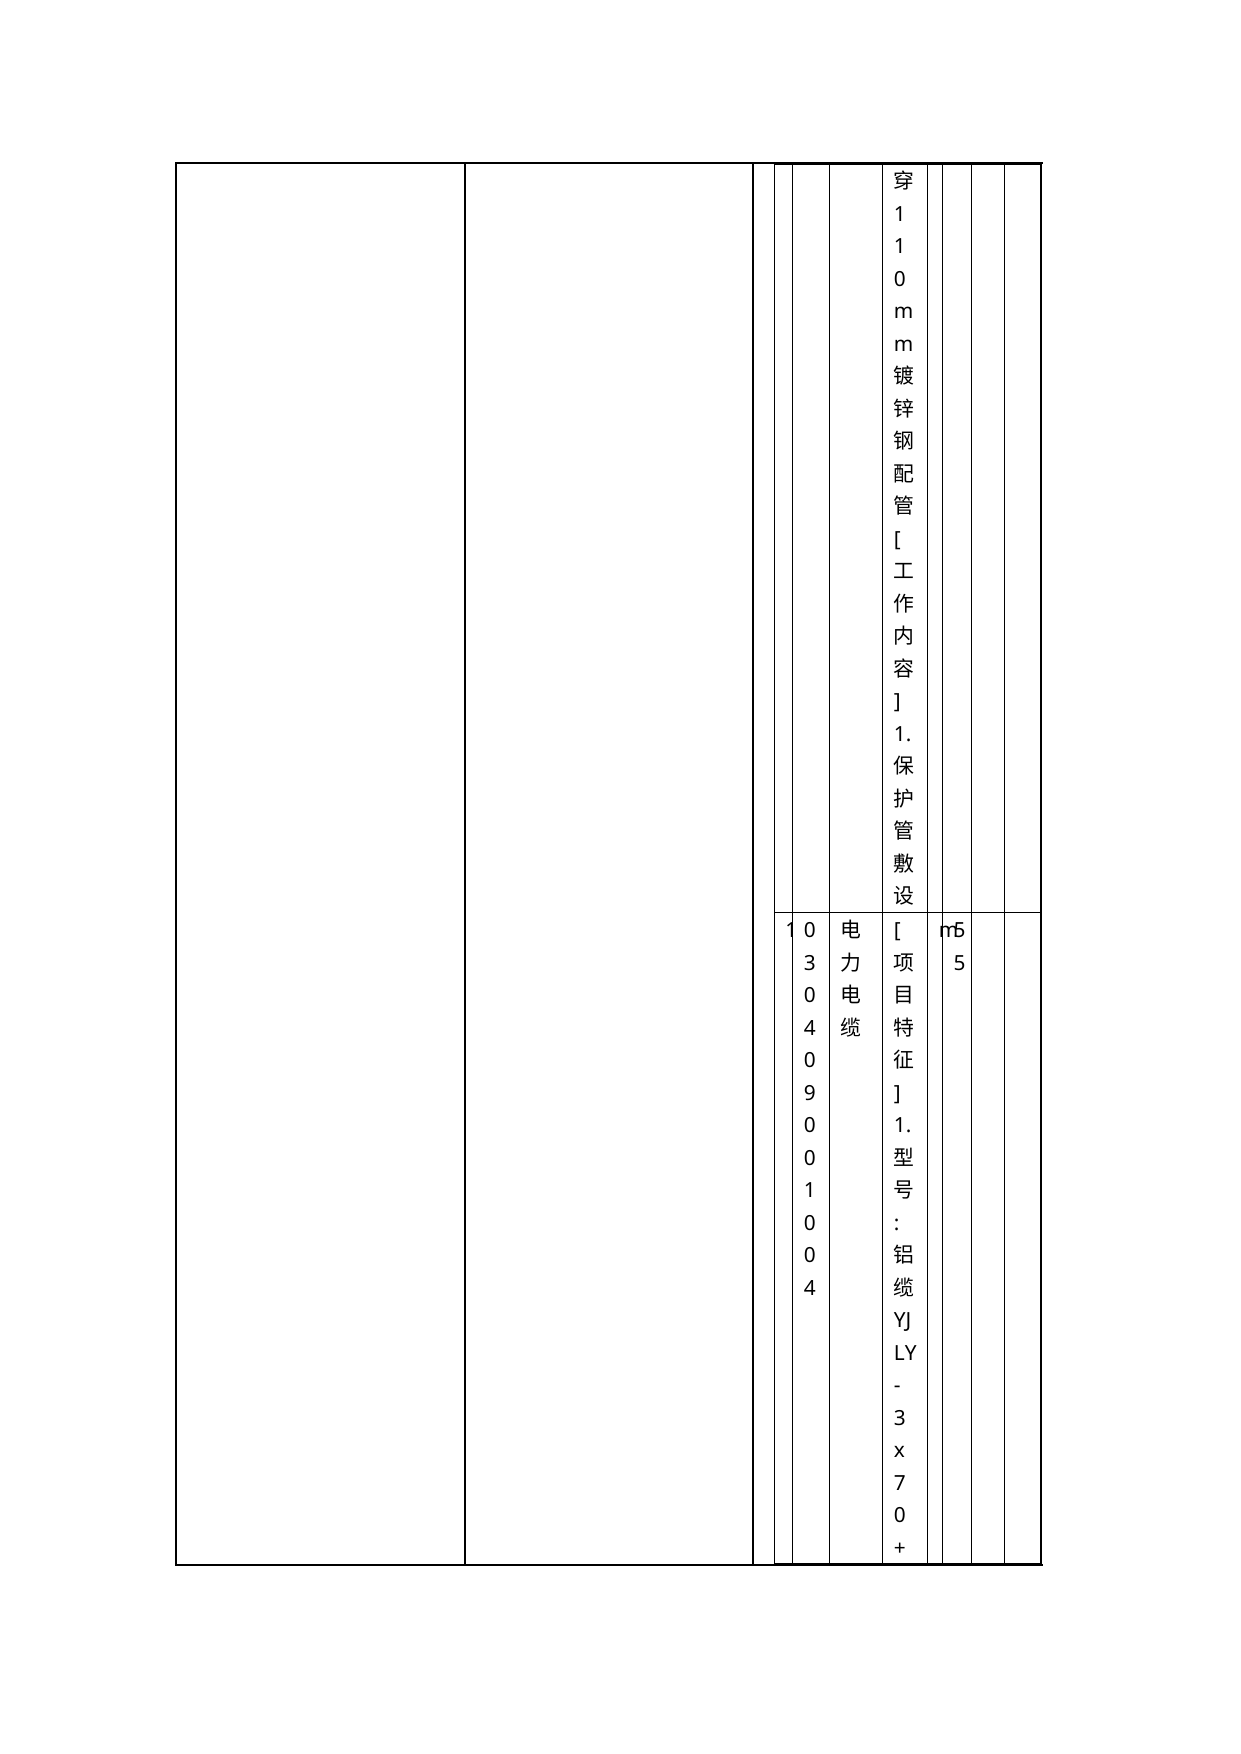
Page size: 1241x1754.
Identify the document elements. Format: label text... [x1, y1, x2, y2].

table_cell [793, 913, 829, 1563]
table_cell [754, 164, 774, 1564]
table_cell [830, 913, 882, 1563]
table_cell [943, 913, 971, 1563]
table_cell [1005, 913, 1040, 1563]
table_cell [830, 165, 882, 912]
table_cell 1 [177, 164, 464, 1564]
table_cell [928, 913, 942, 1563]
table_cell [943, 165, 971, 912]
table_cell [793, 165, 829, 912]
table_cell [883, 165, 927, 912]
table_cell [775, 165, 792, 912]
table_cell [972, 913, 1004, 1563]
table_cell [928, 165, 942, 912]
table_cell [883, 913, 927, 1563]
table_cell [775, 913, 792, 1563]
table_cell [972, 165, 1004, 912]
table_cell [466, 164, 752, 1564]
table_cell [1005, 165, 1040, 912]
